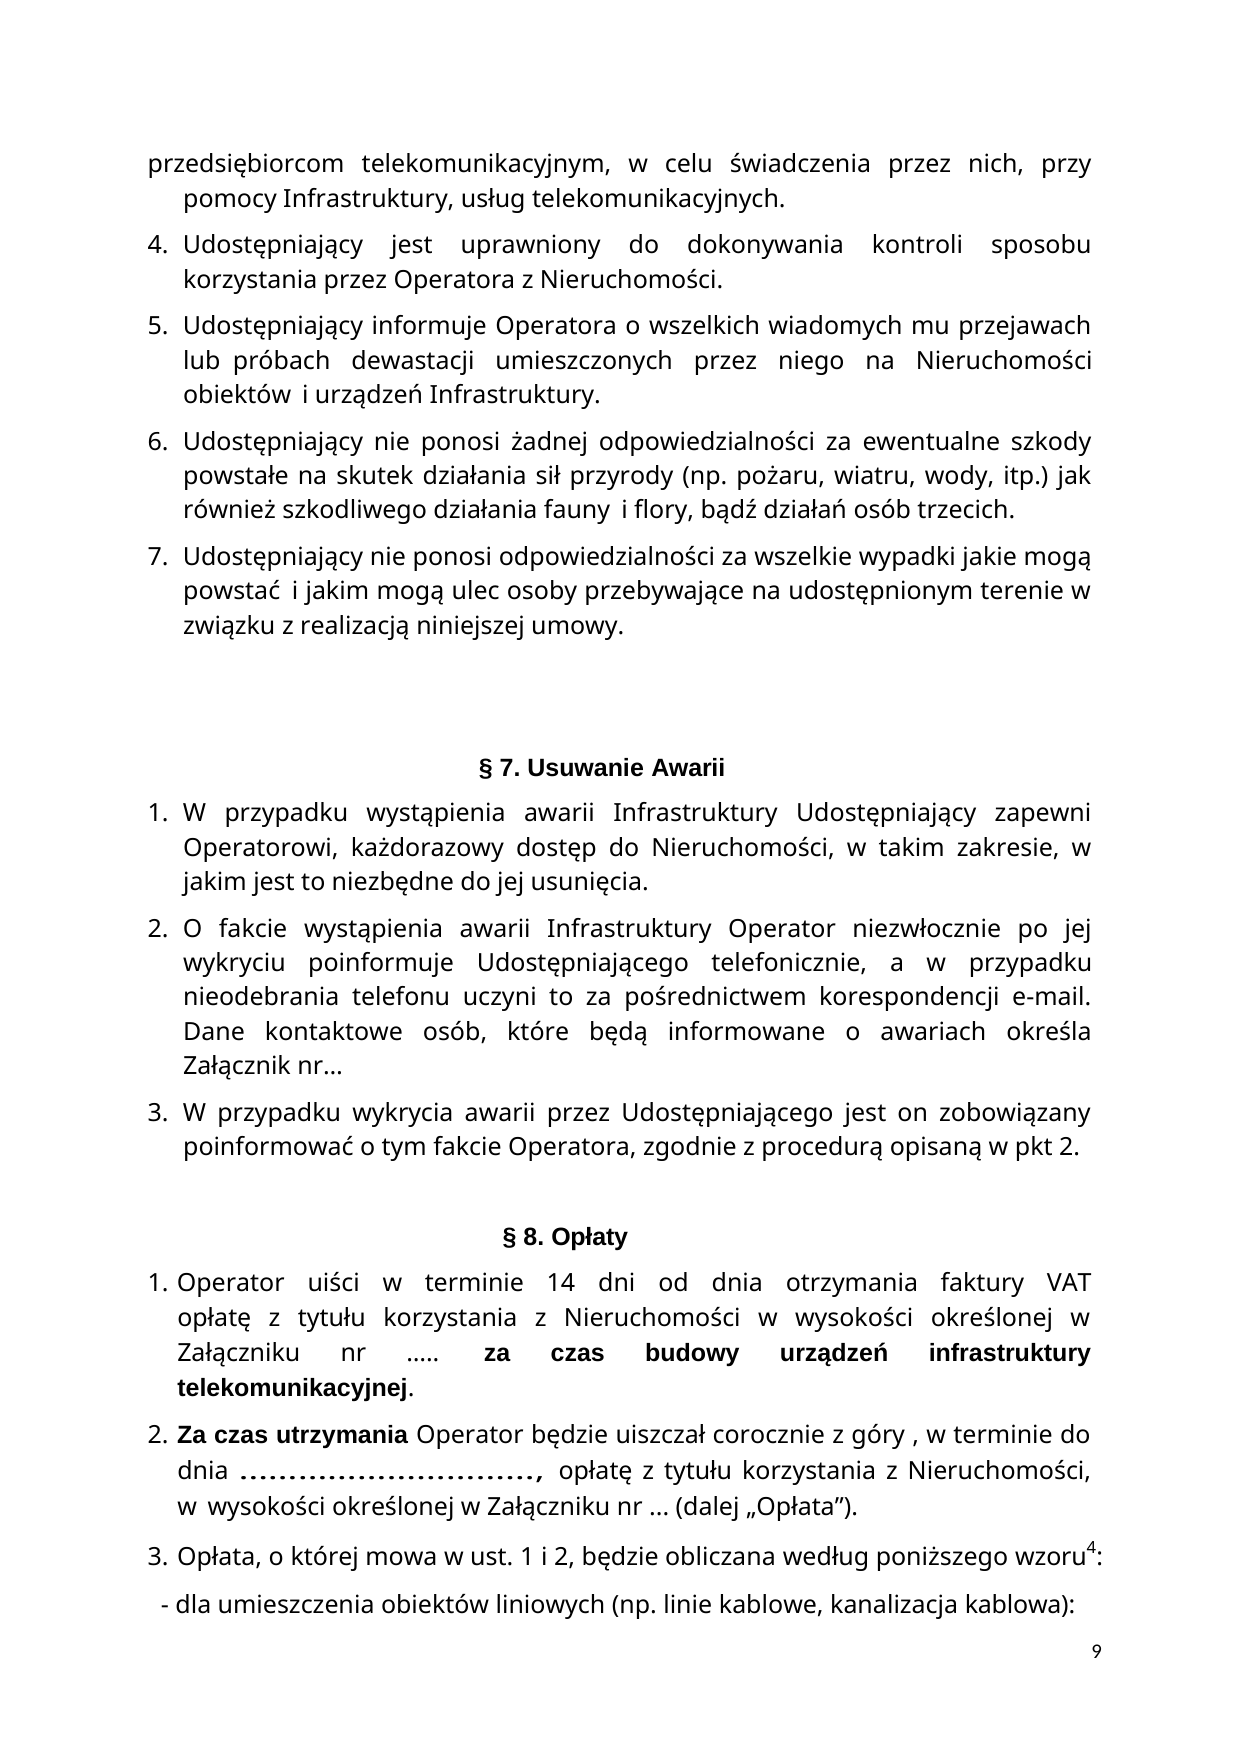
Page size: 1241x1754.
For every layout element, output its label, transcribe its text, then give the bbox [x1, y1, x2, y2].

subtitle § 8. Opłaty [502, 1222, 1092, 1251]
list Udostępniający nie ponosi odpowiedzialności za wszelkie wypadki jakie mogą powstać i jakim mogą ulec osoby przebywające na udostępnionym terenie w związku z realizacją niniejszej umowy. [147, 539, 1092, 641]
list O fakcie wystąpienia awarii Infrastruktury Operator niezwłocznie po jej wykryciu poinformuje Udostępniającego telefonicznie, a w przypadku nieodebrania telefonu uczyni to za pośrednictwem korespondencji e-mail. Dane kontaktowe osób, które będą informowane o awariach określa Załącznik nr… [147, 910, 1092, 1082]
subtitle § 7. Usuwanie Awarii [99, 753, 1104, 782]
list Udostępniający jest uprawniony do dokonywania kontroli sposobu korzystania przez Operatora z Nieruchomości. [147, 227, 1092, 296]
list Udostępniający informuje Operatora o wszelkich wiadomych mu przejawach lub próbach dewastacji umieszczonych przez niego na Nieruchomości obiektów i urządzeń Infrastruktury. [147, 308, 1092, 411]
list W przypadku wystąpienia awarii Infrastruktury Udostępniający zapewni Operatorowi, każdorazowy dostęp do Nieruchomości, w takim zakresie, w jakim jest to niezbędne do jej usunięcia. [147, 795, 1092, 898]
list Operator uiści w terminie 14 dni od dnia otrzymania faktury VAT opłatę z tytułu korzystania z Nieruchomości w wysokości określonej w Załączniku nr ….. za czas budowy urządzeń infrastruktury telekomunikacyjnej. [147, 1264, 1092, 1403]
text przedsiębiorcom telekomunikacyjnym, w celu świadczenia przez nich, przy pomocy Infrastruktury, usług telekomunikacyjnych. [147, 146, 1092, 214]
list Za czas utrzymania Operator będzie uiszczał corocznie z góry , w terminie do dnia …………………………, opłatę z tytułu korzystania z Nieruchomości, w wysokości określonej w Załączniku nr ... (dalej „Opłata”). [147, 1417, 1092, 1522]
list W przypadku wykrycia awarii przez Udostępniającego jest on zobowiązany poinformować o tym fakcie Operatora, zgodnie z procedurą opisaną w pkt 2. [147, 1094, 1092, 1163]
list Opłata, o której mowa w ust. 1 i 2, będzie obliczana według poniższego wzoru4: [147, 1536, 1211, 1572]
text - dla umieszczenia obiektów liniowych (np. linie kablowe, kanalizacja kablowa): [161, 1586, 1092, 1620]
list Udostępniający nie ponosi żadnej odpowiedzialności za ewentualne szkody powstałe na skutek działania sił przyrody (np. pożaru, wiatru, wody, itp.) jak również szkodliwego działania fauny i flory, bądź działań osób trzecich. [147, 423, 1093, 526]
